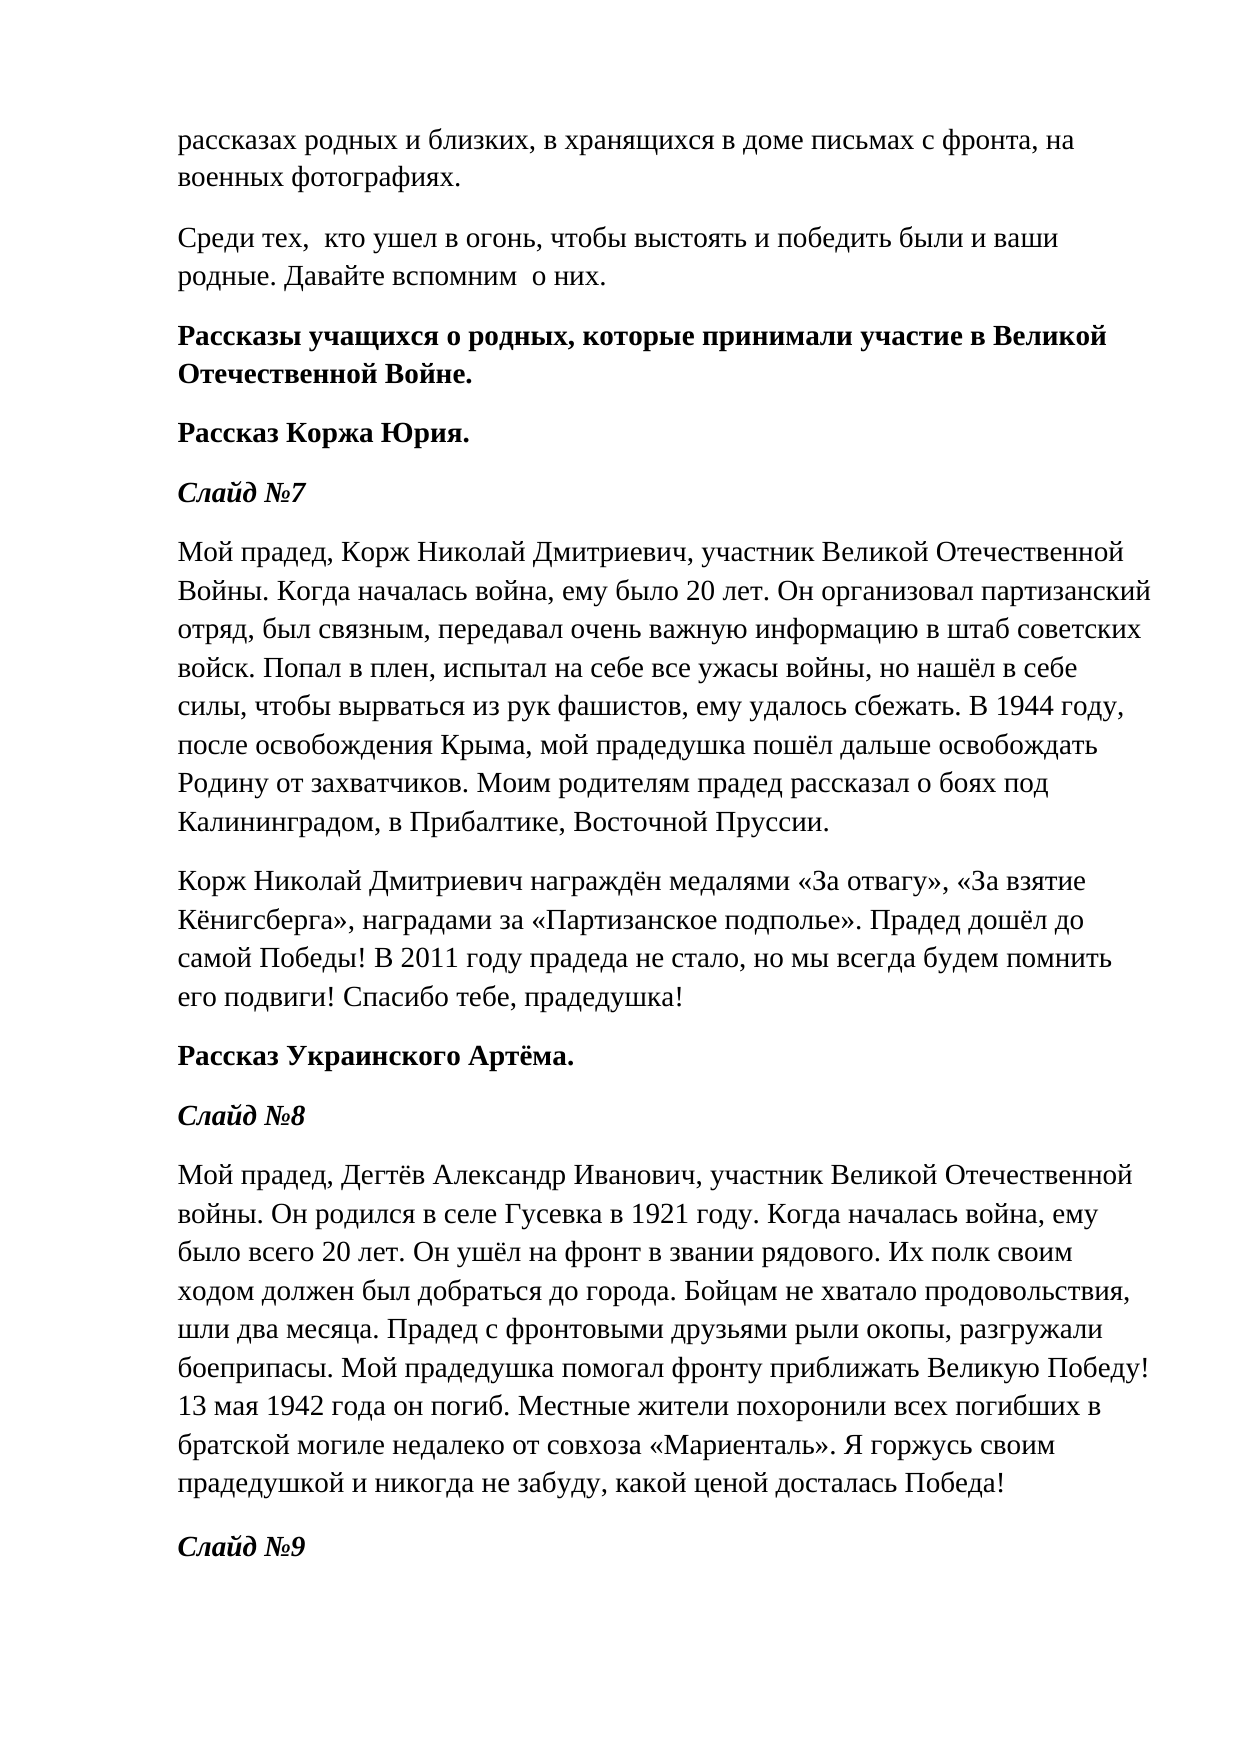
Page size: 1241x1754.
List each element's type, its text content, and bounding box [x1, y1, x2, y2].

text Рассказ Коржа Юрия. [177, 416, 1152, 449]
text Мой прадед, Корж Николай Дмитриевич, участник Великой Отечественной Войны. Когда началась война, ему было 20 лет. Он организовал партизанский отряд, был связным, передавал очень важную информацию в штаб советских войск. Попал в плен, испытал на себе все ужасы войны, но нашёл в себе силы, чтобы вырваться из рук фашистов, ему удалось сбежать. В 1944 году, после освобождения Крыма, мой прадедушка пошёл дальше освобождать Родину от захватчиков. Моим родителям прадед рассказал о боях под Калининградом, в Прибалтике, Восточной Пруссии. [177, 534, 1152, 838]
text Корж Николай Дмитриевич награждён медалями «За отвагу», «За взятие Кёнигсберга», наградами за «Партизанское подполье». Прадед дошёл до самой Победы! В 2011 году прадеда не стало, но мы всегда будем помнить его подвиги! Спасибо тебе, прадедушка! [177, 863, 1152, 1013]
text Мой прадед, Дегтёв Александр Иванович, участник Великой Отечественной войны. Он родился в селе Гусевка в 1921 году. Когда началась война, ему было всего 20 лет. Он ушёл на фронт в звании рядового. Их полк своим ходом должен был добраться до города. Бойцам не хватало продовольствия, шли два месяца. Прадед с фронтовыми друзьями рыли окопы, разгружали боеприпасы. Мой прадедушка помогал фронту приближать Великую Победу! 13 мая 1942 года он погиб. Местные жители похоронили всех погибших в братской могиле недалеко от совхоза «Мариенталь». Я горжусь своим прадедушкой и никогда не забуду, какой ценой досталась Победа! [177, 1157, 1152, 1499]
text Рассказ Украинского Артёма. [177, 1038, 1152, 1072]
text Рассказы учащихся о родных, которые принимали участие в Великой Отечественной Войне. [177, 318, 1152, 390]
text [177, 118, 1152, 193]
text Слайд №7 [177, 475, 1152, 508]
text Слайд №8 [177, 1098, 1152, 1131]
text Слайд №9 [177, 1525, 1152, 1562]
text Среди тех, кто ушел в огонь, чтобы выстоять и победить были и ваши родные. Давайте вспомним о них. [177, 220, 1152, 292]
